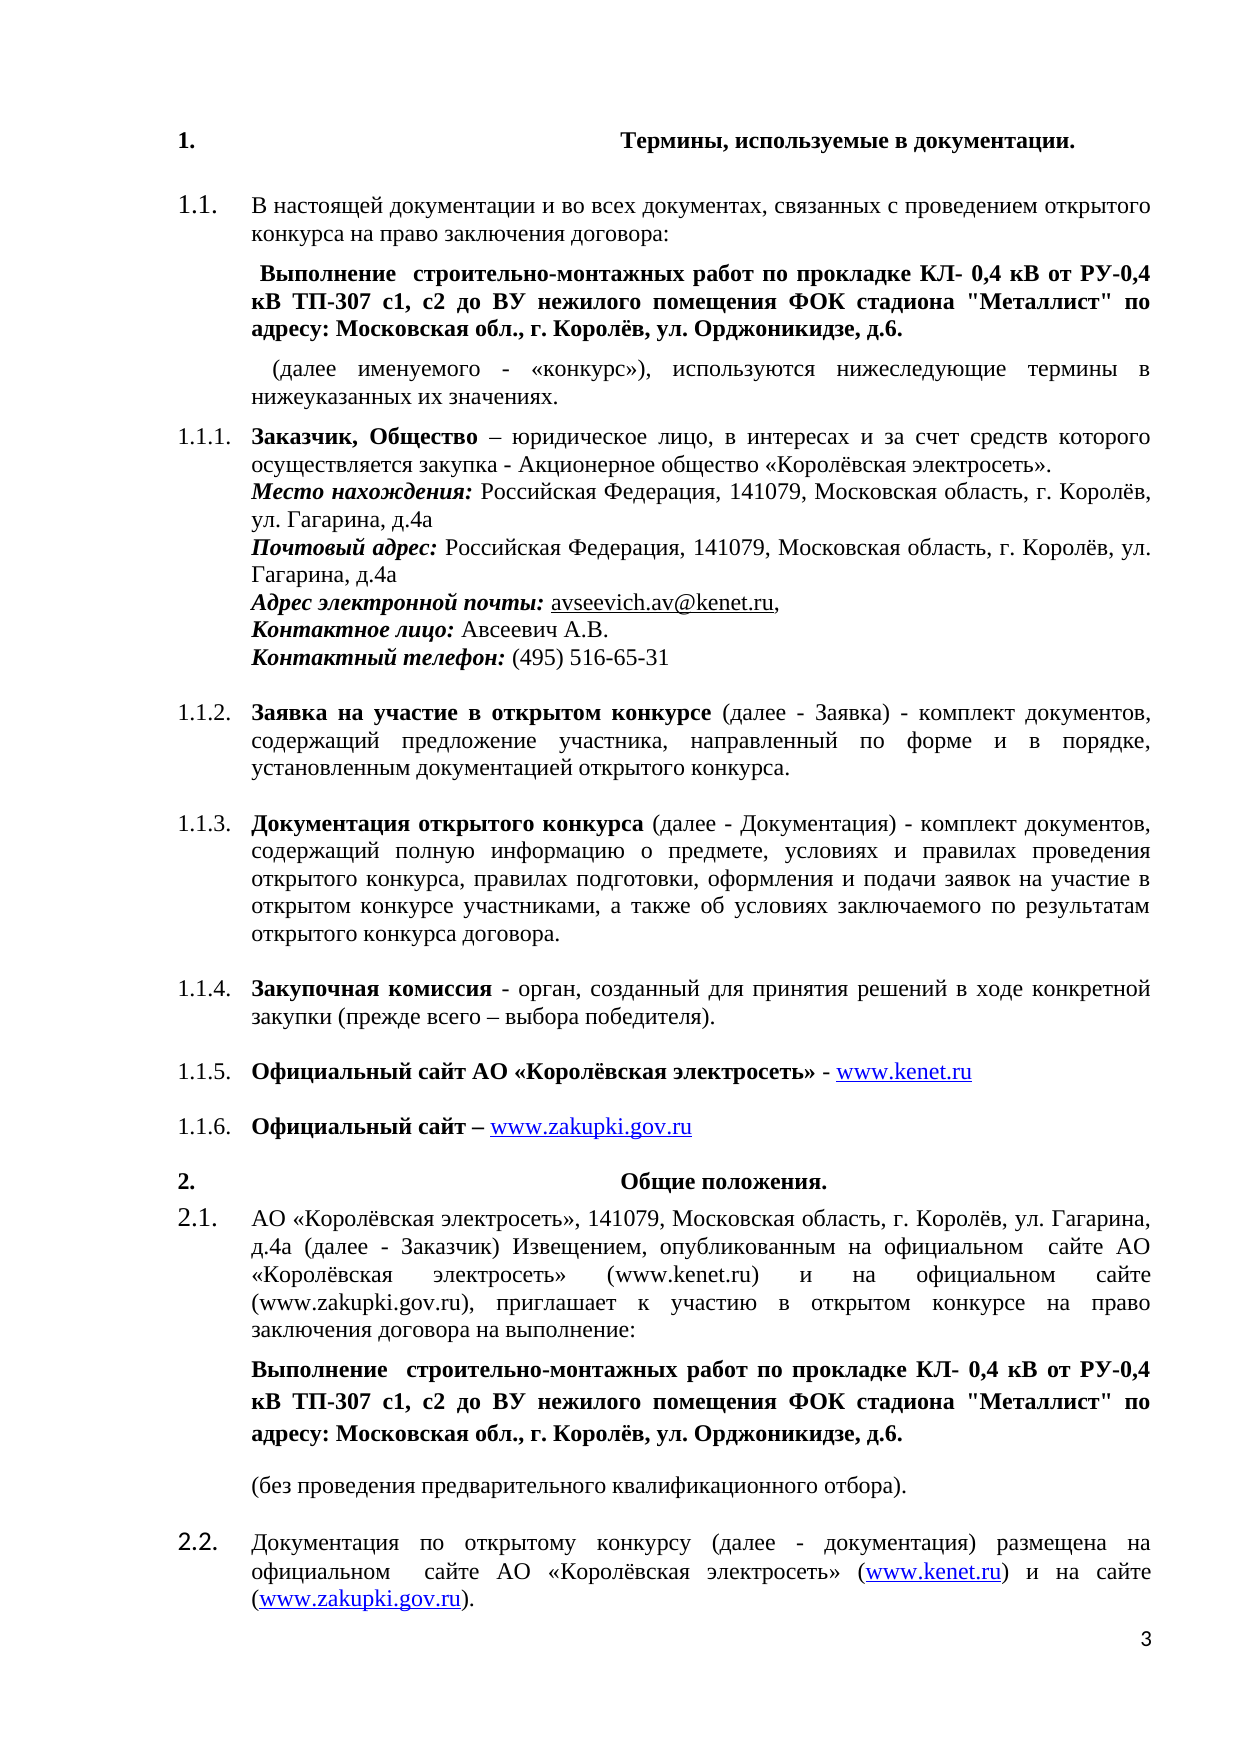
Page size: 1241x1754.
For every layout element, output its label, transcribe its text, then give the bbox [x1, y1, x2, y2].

list Адрес электронной почты: avseevich.av@kenet.ru, [251, 588, 1152, 615]
list Почтовый адрес: Российская Федерация, 141079, Московская область, г. Королёв, ул. Гагарина, д.4а [251, 532, 1152, 588]
text (без проведения предварительного квалификационного отбора). [251, 1471, 1152, 1499]
list Контактный телефон: (495) 516-65-31 [251, 643, 1152, 671]
list Термины, используемые в документации. [177, 126, 1152, 154]
text (далее именуемого - «конкурс»), используются нижеследующие термины в нижеуказанных их значениях. [251, 354, 1152, 409]
list Документация по открытому конкурсу (далее - документация) размещена на официальном сайте АО «Королёвская электросеть» (www.kenet.ru) и на сайте (www.zakupki.gov.ru). [177, 1524, 1152, 1612]
list Место нахождения: Российская Федерация, 141079, Московская область, г. Королёв, ул. Гагарина, д.4а [251, 477, 1152, 532]
list В настоящей документации и во всех документах, связанных с проведением открытого конкурса на право заключения договора: [177, 188, 1152, 247]
list АО «Королёвская электросеть», 141079, Московская область, г. Королёв, ул. Гагарина, д.4а (далее - Заказчик) Извещением, опубликованным на официальном сайте АО «Королёвская электросеть» (www.kenet.ru) и на официальном сайте (www.zakupki.gov.ru), приглашает к участию в открытом конкурсе на право заключения договора на выполнение: [177, 1201, 1152, 1343]
list Заявка на участие в открытом конкурсе (далее - Заявка) - комплект документов, содержащий предложение участника, направленный по форме и в порядке, установленным документацией открытого конкурса. [177, 698, 1152, 781]
list Общие положения. [177, 1167, 1152, 1195]
list Закупочная комиссия - орган, созданный для принятия решений в ходе конкретной закупки (прежде всего – выбора победителя). [177, 974, 1152, 1029]
list Контактное лицо: Авсеевич А.В. [251, 615, 1152, 643]
list Официальный сайт АО «Королёвская электросеть» - www.kenet.ru [177, 1057, 1152, 1084]
list Заказчик, Общество – юридическое лицо, в интересах и за счет средств которого осуществляется закупка - Акционерное общество «Королёвская электросеть». [177, 422, 1152, 477]
list Документация открытого конкурса (далее - Документация) - комплект документов, содержащий полную информацию о предмете, условиях и правилах проведения открытого конкурса, правилах подготовки, оформления и подачи заявок на участие в открытом конкурсе участниками, а также об условиях заключаемого по результатам открытого конкурса договора. [177, 808, 1152, 947]
list Официальный сайт – www.zakupki.gov.ru [177, 1112, 1152, 1140]
